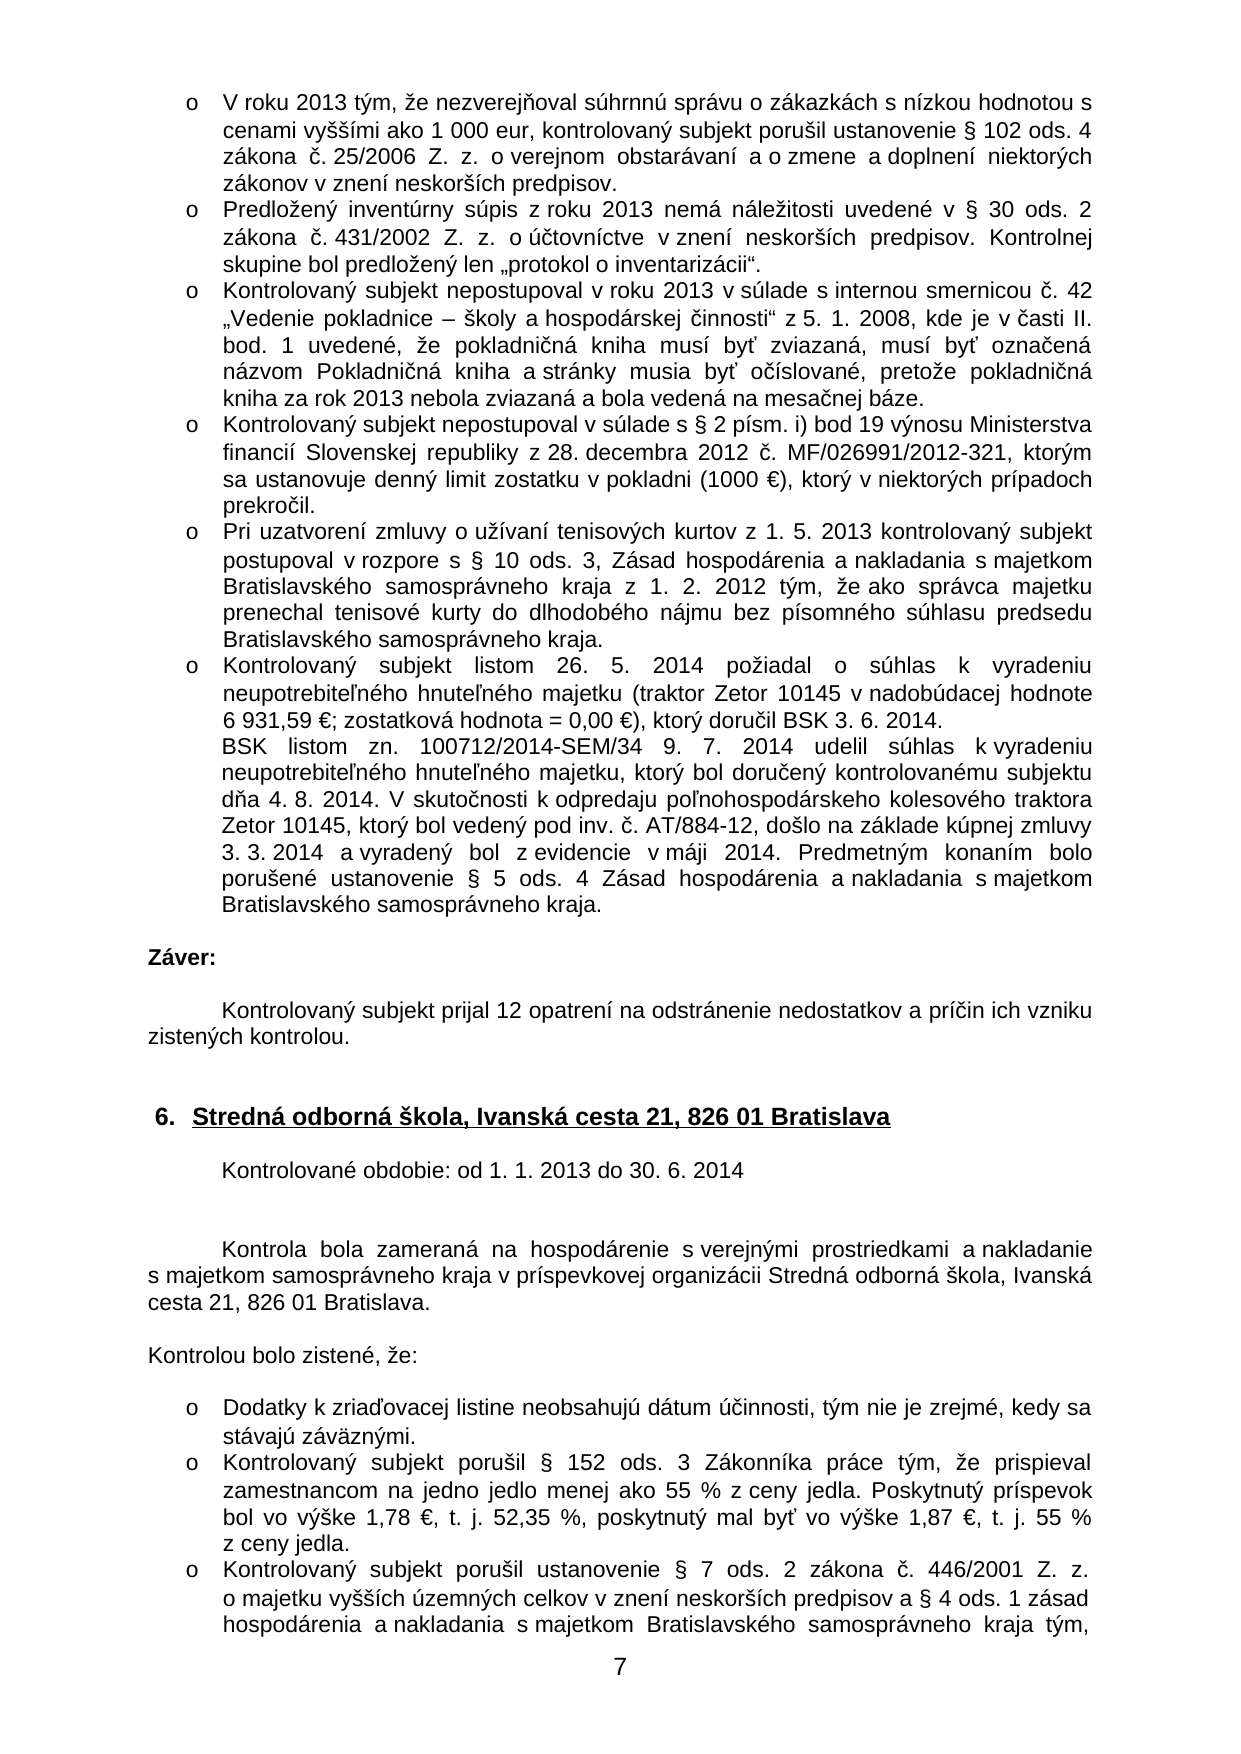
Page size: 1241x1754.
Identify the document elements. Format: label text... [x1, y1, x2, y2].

text Kontrolovaný subjekt prijal 12 opatrení na odstránenie nedostatkov a príčin ich vzniku zistených kontrolou. [148, 997, 1092, 1049]
list V roku 2013 tým, že nezverejňoval súhrnnú správu o zákazkách s nízkou hodnotou s cenami vyššími ako 1 000 eur, kontrolovaný subjekt porušil ustanovenie § 102 ods. 4 zákona č. 25/2006 Z. z. o verejnom obstarávaní a o zmene a doplnení niektorých zákonov v znení neskorších predpisov. [185, 89, 1092, 196]
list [185, 1556, 1090, 1637]
text Kontrolou bolo zistené, že: [148, 1342, 1092, 1368]
list Predložený inventúrny súpis z roku 2013 nemá náležitosti uvedené v § 30 ods. 2 zákona č. 431/2002 Z. z. o účtovníctve v znení neskorších predpisov. Kontrolnej skupine bol predložený len „protokol o inventarizácii“. [185, 196, 1092, 277]
list Kontrolovaný subjekt nepostupoval v roku 2013 v súlade s internou smernicou č. 42 „Vedenie pokladnice – školy a hospodárskej činnosti“ z 5. 1. 2008, kde je v časti II. bod. 1 uvedené, že pokladničná kniha musí byť zviazaná, musí byť označená názvom Pokladničná kniha a stránky musia byť očíslované, pretože pokladničná kniha za rok 2013 nebola zviazaná a bola vedená na mesačnej báze. [185, 277, 1092, 411]
text Kontrolované obdobie: od 1. 1. 2013 do 30. 6. 2014 [148, 1157, 1092, 1183]
text BSK listom zn. 100712/2014-SEM/34 9. 7. 2014 udelil súhlas k vyradeniu neupotrebiteľného hnuteľného majetku, ktorý bol doručený kontrolovanému subjektu dňa 4. 8. 2014. V skutočnosti k odpredaju poľnohospodárskeho kolesového traktora Zetor 10145, ktorý bol vedený pod inv. č. AT/884-12, došlo na základe kúpnej zmluvy 3. 3. 2014 a vyradený bol z evidencie v máji 2014. Predmetným konaním bolo porušené ustanovenie § 5 ods. 4 Zásad hospodárenia a nakladania s majetkom Bratislavského samosprávneho kraja. [221, 733, 1092, 917]
list Kontrolovaný subjekt porušil § 152 ods. 3 Zákonníka práce tým, že prispieval zamestnancom na jedno jedlo menej ako 55 % z ceny jedla. Poskytnutý príspevok bol vo výške 1,78 €, t. j. 52,35 %, poskytnutý mal byť vo výške 1,87 €, t. j. 55 % z ceny jedla. [185, 1449, 1092, 1556]
list Kontrolovaný subjekt nepostupoval v súlade s § 2 písm. i) bod 19 výnosu Ministerstva financií Slovenskej republiky z 28. decembra 2012 č. MF/026991/2012-321, ktorým sa ustanovuje denný limit zostatku v pokladni (1000 €), ktorý v niektorých prípadoch prekročil. [185, 411, 1092, 518]
list Pri uzatvorení zmluvy o užívaní tenisových kurtov z 1. 5. 2013 kontrolovaný subjekt postupoval v rozpore s § 10 ods. 3, Zásad hospodárenia a nakladania s majetkom Bratislavského samosprávneho kraja z 1. 2. 2012 tým, že ako správca majetku prenechal tenisové kurty do dlhodobého nájmu bez písomného súhlasu predsedu Bratislavského samosprávneho kraja. [185, 518, 1092, 652]
list Kontrola bola zameraná na hospodárenie s verejnými prostriedkami a nakladanie s majetkom samosprávneho kraja v príspevkovej organizácii Stredná odborná škola, Ivanská cesta 21, 826 01 Bratislava. [148, 1236, 1092, 1315]
list Stredná odborná škola, Ivanská cesta 21, 826 01 Bratislava [154, 1102, 1092, 1131]
text Záver: [148, 944, 1092, 970]
list Kontrolovaný subjekt listom 26. 5. 2014 požiadal o súhlas k vyradeniu neupotrebiteľného hnuteľného majetku (traktor Zetor 10145 v nadobúdacej hodnote 6 931,59 €; zostatková hodnota = 0,00 €), ktorý doručil BSK 3. 6. 2014. [185, 652, 1092, 733]
list Dodatky k zriaďovacej listine neobsahujú dátum účinnosti, tým nie je zrejmé, kedy sa stávajú záväznými. [185, 1394, 1092, 1449]
